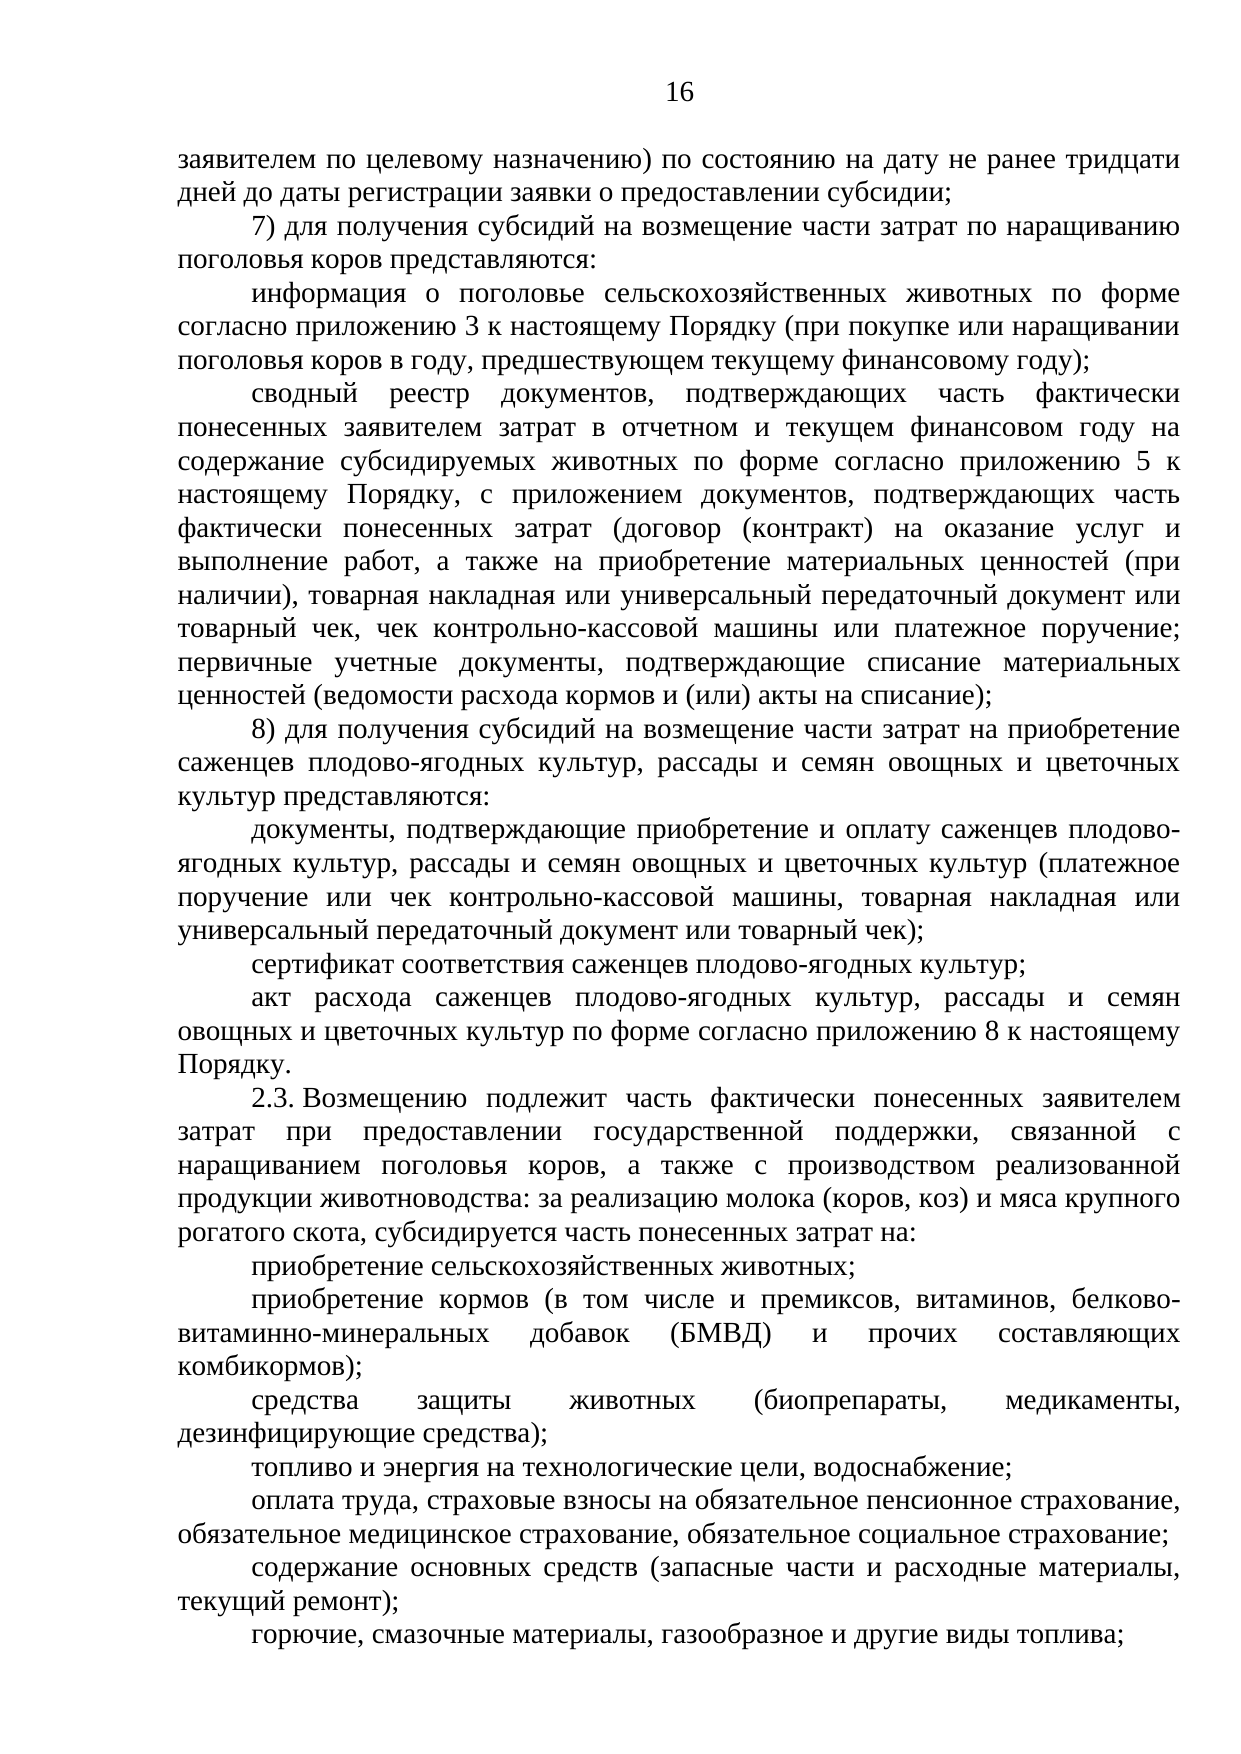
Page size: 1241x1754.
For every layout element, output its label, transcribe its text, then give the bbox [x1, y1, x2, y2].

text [177, 141, 1181, 208]
text приобретение сельскохозяйственных животных; [177, 1248, 1181, 1281]
text документы, подтверждающие приобретение и оплату саженцев плодово-ягодных культур, рассады и семян овощных и цветочных культур (платежное поручение или чек контрольно-кассовой машины, товарная накладная или универсальный передаточный документ или товарный чек); [177, 812, 1181, 946]
text информация о поголовье сельскохозяйственных животных по форме согласно приложению 3 к настоящему Порядку (при покупке или наращивании поголовья коров в году, предшествующем текущему финансовому году); [177, 275, 1181, 376]
text содержание основных средств (запасные части и расходные материалы, текущий ремонт); [177, 1549, 1181, 1617]
text 2.3. Возмещению подлежит часть фактически понесенных заявителем затрат при предоставлении государственной поддержки, связанной с наращиванием поголовья коров, а также с производством реализованной продукции животноводства: за реализацию молока (коров, коз) и мяса крупного рогатого скота, субсидируется часть понесенных затрат на: [177, 1080, 1181, 1248]
text горючие, смазочные материалы, газообразное и другие виды топлива; [177, 1617, 1181, 1650]
text 8) для получения субсидий на возмещение части затрат на приобретение саженцев плодово-ягодных культур, рассады и семян овощных и цветочных культур представляются: [177, 711, 1181, 812]
text 7) для получения субсидий на возмещение части затрат по наращиванию поголовья коров представляются: [177, 208, 1181, 275]
text средства защиты животных (биопрепараты, медикаменты, дезинфицирующие средства); [177, 1382, 1181, 1449]
text сводный реестр документов, подтверждающих часть фактически понесенных заявителем затрат в отчетном и текущем финансовом году на содержание субсидируемых животных по форме согласно приложению 5 к настоящему Порядку, с приложением документов, подтверждающих часть фактически понесенных затрат (договор (контракт) на оказание услуг и выполнение работ, а также на приобретение материальных ценностей (при наличии), товарная накладная или универсальный передаточный документ или товарный чек, чек контрольно-кассовой машины или платежное поручение; первичные учетные документы, подтверждающие списание материальных ценностей (ведомости расхода кормов и (или) акты на списание); [177, 376, 1181, 711]
text приобретение кормов (в том числе и премиксов, витаминов, белково-витаминно-минеральных добавок (БМВД) и прочих составляющих комбикормов); [177, 1281, 1181, 1382]
text акт расхода саженцев плодово-ягодных культур, рассады и семян овощных и цветочных культур по форме согласно приложению 8 к настоящему Порядку. [177, 979, 1181, 1080]
text сертификат соответствия саженцев плодово-ягодных культур; [177, 946, 1181, 979]
text топливо и энергия на технологические цели, водоснабжение; [177, 1449, 1181, 1482]
text оплата труда, страховые взносы на обязательное пенсионное страхование, обязательное медицинское страхование, обязательное социальное страхование; [177, 1482, 1181, 1549]
